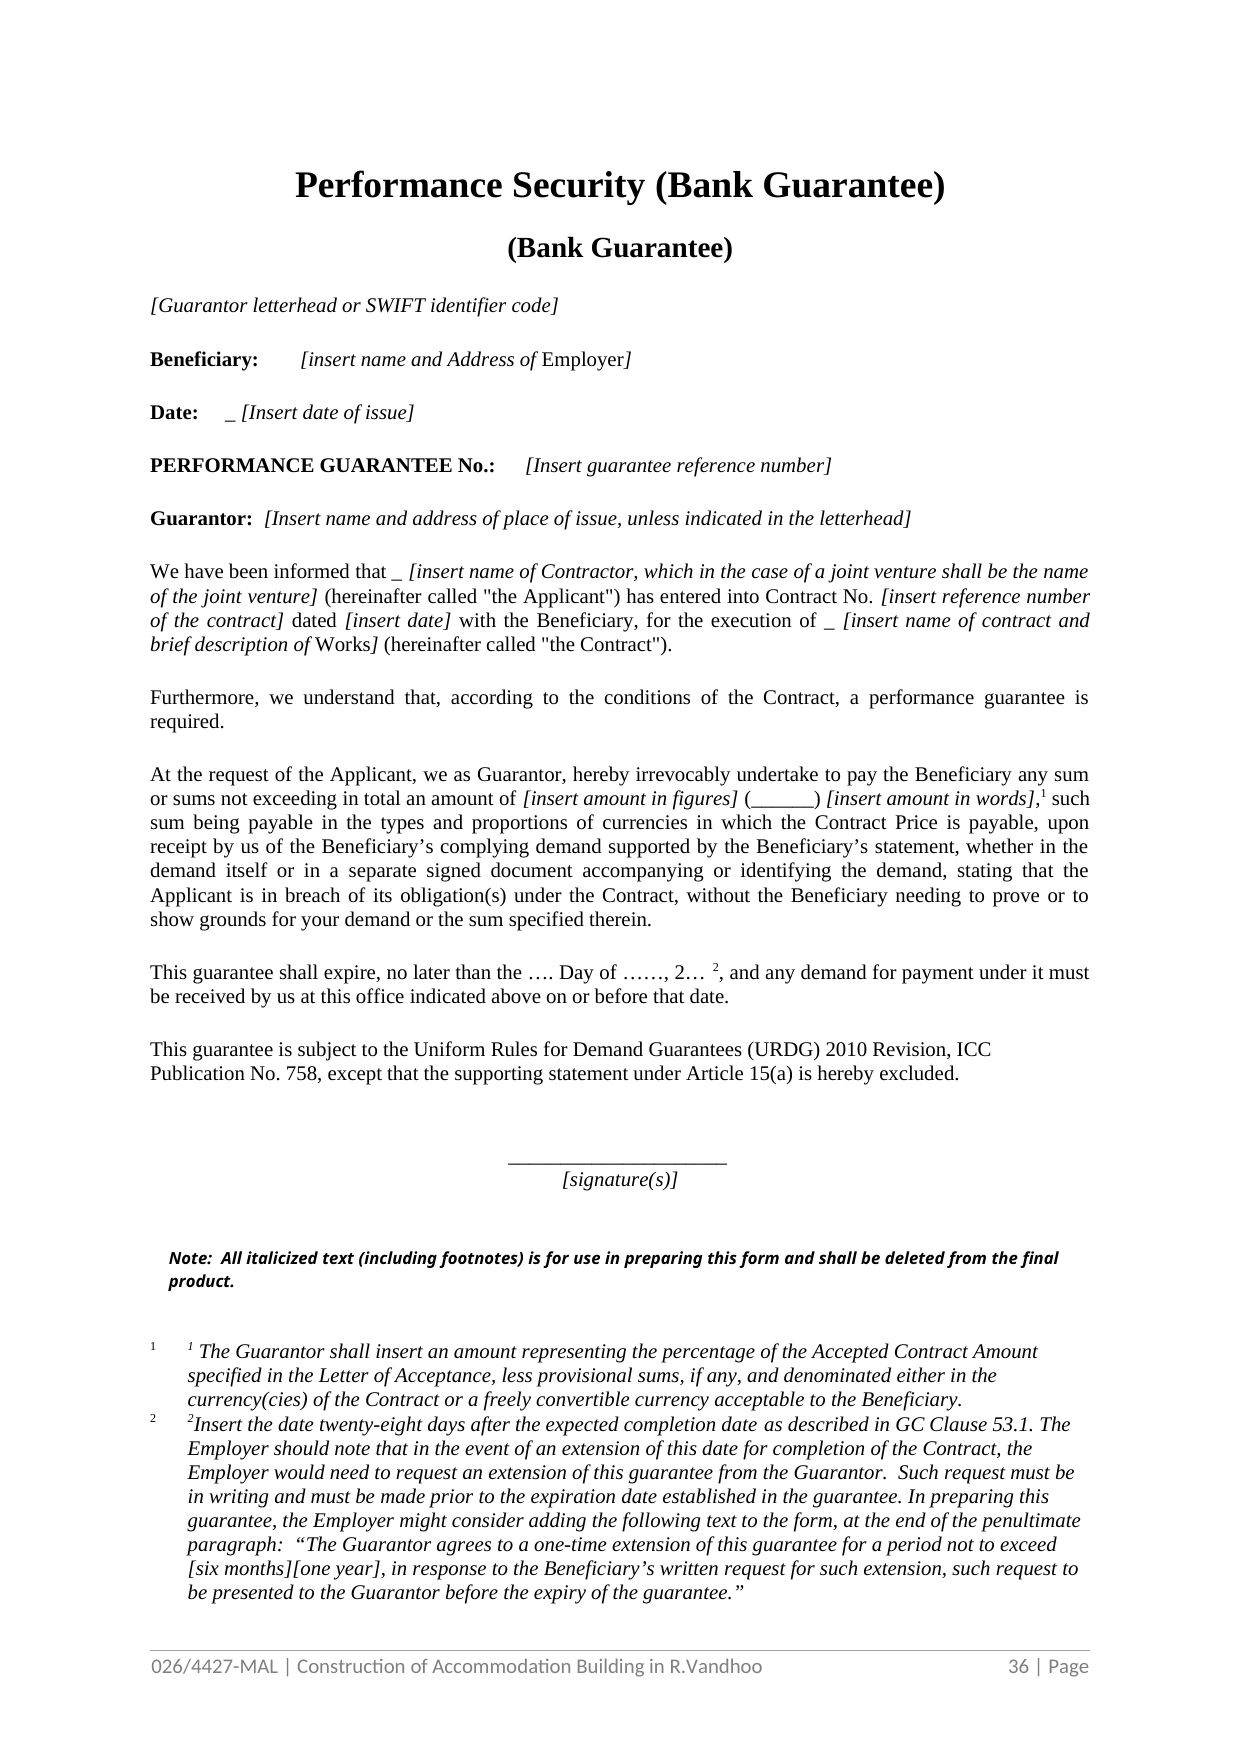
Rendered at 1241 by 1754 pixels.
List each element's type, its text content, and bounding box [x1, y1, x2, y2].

text This guarantee shall expire, no later than the …. Day of ……, 2… 2, and any demand for payment under it must be received by us at this office indicated above on or before that date. [150, 960, 1090, 1008]
text [Guarantor letterhead or SWIFT identifier code] [150, 293, 1090, 317]
text (Bank Guarantee) [150, 231, 1090, 264]
text Beneficiary: [insert name and Address of Employer] [150, 347, 1090, 371]
text At the request of the Applicant, we as Guarantor, hereby irrevocably undertake to pay the Beneficiary any sum or sums not exceeding in total an amount of [insert amount in figures] (______) [insert amount in words],1 such sum being payable in the types and proportions of currencies in which the Contract Price is payable, upon receipt by us of the Beneficiary’s complying demand supported by the Beneficiary’s statement, whether in the demand itself or in a separate signed document accompanying or identifying the demand, stating that the Applicant is in breach of its obligation(s) under the Contract, without the Beneficiary needing to prove or to show grounds for your demand or the sum specified therein. [150, 762, 1090, 931]
text This guarantee is subject to the Uniform Rules for Demand Guarantees (URDG) 2010 Revision, ICC Publication No. 758, except that the supporting statement under Article 15(a) is hereby excluded. [150, 1037, 1090, 1114]
text Note: All italicized text (including footnotes) is for use in preparing this form and shall be deleted from the final product. [169, 1247, 1060, 1292]
text Furthermore, we understand that, according to the conditions of the Contract, a performance guarantee is required. [150, 685, 1090, 733]
text _____________________ [signature(s)] [150, 1143, 1090, 1191]
text Date: _ [Insert date of issue] [150, 400, 1090, 424]
text PERFORMANCE GUARANTEE No.: [Insert guarantee reference number] [150, 453, 1090, 477]
text Guarantor: [Insert name and address of place of issue, unless indicated in the letterhead] [150, 506, 1090, 530]
text We have been informed that _ [insert name of Contractor, which in the case of a joint venture shall be the name of the joint venture] (hereinafter called "the Applicant") has entered into Contract No. [insert reference number of the contract] dated [insert date] with the Beneficiary, for the execution of _ [insert name of contract and brief description of Works] (hereinafter called "the Contract"). [150, 559, 1090, 656]
text Performance Security (Bank Guarantee) [150, 162, 1090, 206]
